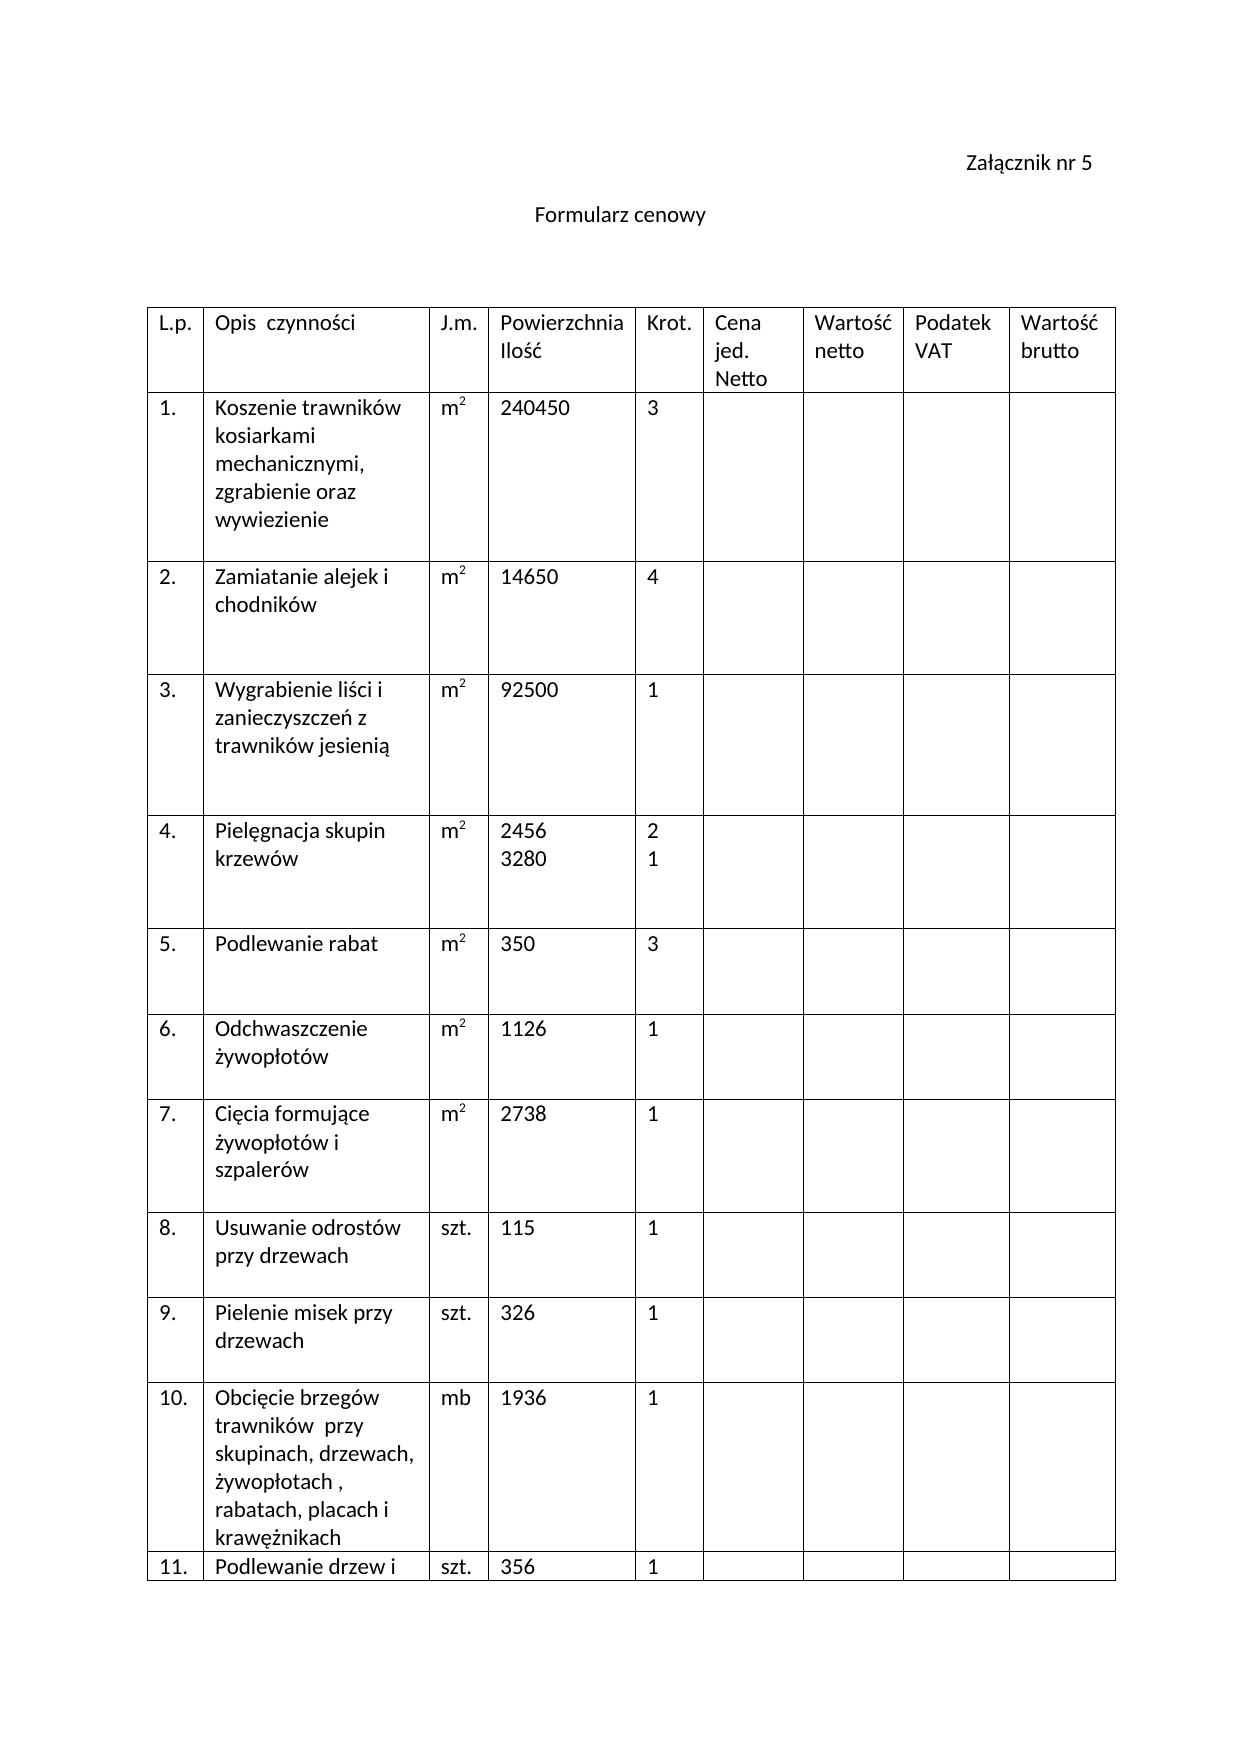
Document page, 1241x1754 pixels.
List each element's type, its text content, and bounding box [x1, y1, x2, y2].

table_cell Zamiatanie alejek i chodników [204, 562, 429, 674]
table_cell [704, 562, 803, 674]
table_cell Koszenie trawników kosiarkami mechanicznymi, zgrabienie oraz wywiezienie [204, 393, 429, 561]
table_cell 3. [148, 675, 203, 815]
table_header Podatek VAT [904, 308, 1009, 392]
table_cell [704, 1213, 803, 1297]
table_cell m2 [430, 1015, 488, 1098]
table_cell Podlewanie rabat [204, 929, 429, 1013]
table_cell 10. [148, 1383, 203, 1551]
table_cell [1010, 1383, 1115, 1551]
table_cell 1 [636, 675, 703, 815]
table_cell 2. [148, 562, 203, 674]
table_cell [804, 393, 903, 561]
table_cell m2 [430, 1100, 488, 1212]
table_cell [904, 1552, 1009, 1580]
table_cell 4. [148, 816, 203, 928]
table_header Wartość brutto [1010, 308, 1115, 392]
table_cell [704, 929, 803, 1013]
table_cell szt. [430, 1213, 488, 1297]
table_cell [704, 1100, 803, 1212]
table_cell m2 [430, 929, 488, 1013]
table_cell [904, 929, 1009, 1013]
table_cell 3 [636, 393, 703, 561]
table_cell 1 [636, 1100, 703, 1212]
table_cell 2738 [489, 1100, 635, 1212]
table_cell m2 [430, 393, 488, 561]
table_cell [904, 1298, 1009, 1382]
table_cell Odchwaszczenie żywopłotów [204, 1015, 429, 1098]
table_cell [904, 393, 1009, 561]
table_cell [704, 675, 803, 815]
table_cell 8. [148, 1213, 203, 1297]
table_cell 1 [636, 1213, 703, 1297]
text Formularz cenowy [148, 201, 1093, 229]
table_cell [1010, 929, 1115, 1013]
table_cell 2456 3280 [489, 816, 635, 928]
table_cell 240450 [489, 393, 635, 561]
table_cell [904, 816, 1009, 928]
table_header Opis czynności [204, 308, 429, 392]
table_cell 4 [636, 562, 703, 674]
table_cell [804, 675, 903, 815]
table_cell 9. [148, 1298, 203, 1382]
table_cell 1 [636, 1298, 703, 1382]
table_cell [904, 1100, 1009, 1212]
table_cell [704, 1298, 803, 1382]
table_cell [804, 562, 903, 674]
table_cell [704, 1552, 803, 1580]
table_cell 115 [489, 1213, 635, 1297]
table_cell [1010, 1100, 1115, 1212]
table_cell Usuwanie odrostów przy drzewach [204, 1213, 429, 1297]
table_cell Obcięcie brzegów trawników przy skupinach, drzewach, żywopłotach , rabatach, placach i krawężnikach [204, 1383, 429, 1551]
table_cell Pielęgnacja skupin krzewów [204, 816, 429, 928]
table_cell [1010, 1213, 1115, 1297]
table_header Cena jed. Netto [704, 308, 803, 392]
table_cell [804, 816, 903, 928]
table_cell [1010, 1298, 1115, 1382]
table_cell [904, 1213, 1009, 1297]
table_header J.m. [430, 308, 488, 392]
table_cell 326 [489, 1298, 635, 1382]
table_cell 1 [636, 1552, 703, 1580]
table_cell 11. [148, 1552, 203, 1580]
table_cell [804, 1552, 903, 1580]
table_cell [804, 1100, 903, 1212]
table_cell [904, 675, 1009, 815]
table_cell [704, 1383, 803, 1551]
table_cell [804, 1213, 903, 1297]
table_cell 1936 [489, 1383, 635, 1551]
table_cell [704, 393, 803, 561]
table_cell 5. [148, 929, 203, 1013]
table_cell 356 [489, 1552, 635, 1580]
table_cell szt. [430, 1298, 488, 1382]
table_cell [804, 1298, 903, 1382]
table_cell m2 [430, 675, 488, 815]
table_cell 7. [148, 1100, 203, 1212]
table_cell [804, 1015, 903, 1098]
table_cell 2 1 [636, 816, 703, 928]
table_cell 1. [148, 393, 203, 561]
text Załącznik nr 5 [148, 148, 1093, 176]
table_cell [1010, 1552, 1115, 1580]
table_cell 3 [636, 929, 703, 1013]
table_header L.p. [148, 308, 203, 392]
table_cell mb [430, 1383, 488, 1551]
table_cell 6. [148, 1015, 203, 1098]
table_header Krot. [636, 308, 703, 392]
table_header Powierzchnia Ilość [489, 308, 635, 392]
table_cell 1 [636, 1015, 703, 1098]
table_cell Wygrabienie liści i zanieczyszczeń z trawników jesienią [204, 675, 429, 815]
table_cell [804, 929, 903, 1013]
table_cell [1010, 816, 1115, 928]
table_cell 350 [489, 929, 635, 1013]
table_cell [704, 816, 803, 928]
table_cell [1010, 393, 1115, 561]
table_cell szt. [430, 1552, 488, 1580]
table_cell 1126 [489, 1015, 635, 1098]
table_cell [704, 1015, 803, 1098]
table_cell [1010, 1015, 1115, 1098]
table_cell 14650 [489, 562, 635, 674]
table_cell [904, 562, 1009, 674]
table_cell m2 [430, 562, 488, 674]
table_cell [804, 1383, 903, 1551]
table_cell [904, 1015, 1009, 1098]
table_cell 1 [636, 1383, 703, 1551]
table_cell [904, 1383, 1009, 1551]
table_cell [204, 1552, 429, 1580]
table_cell [1010, 675, 1115, 815]
table_cell 92500 [489, 675, 635, 815]
table_cell m2 [430, 816, 488, 928]
table_cell [1010, 562, 1115, 674]
table_cell Pielenie misek przy drzewach [204, 1298, 429, 1382]
table_header Wartość netto [804, 308, 903, 392]
table_cell Cięcia formujące żywopłotów i szpalerów [204, 1100, 429, 1212]
